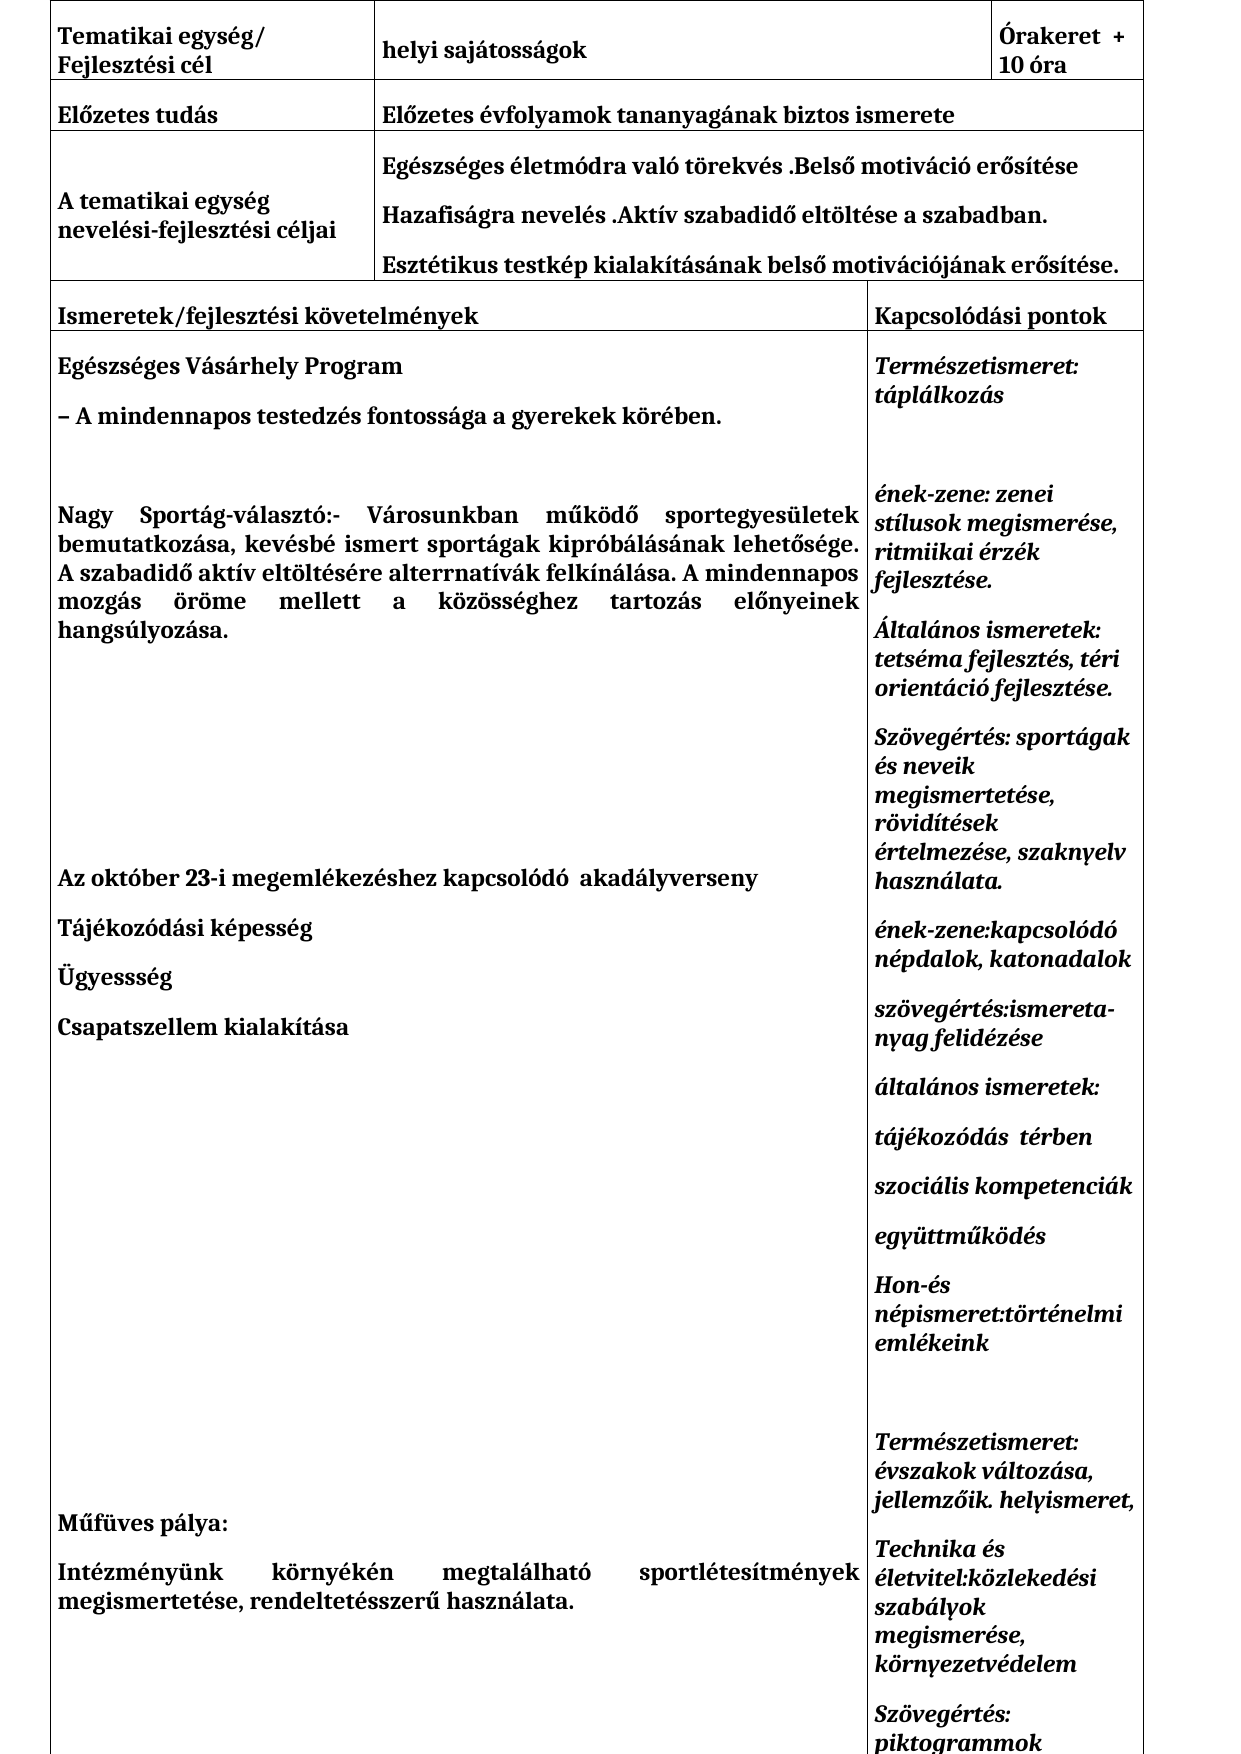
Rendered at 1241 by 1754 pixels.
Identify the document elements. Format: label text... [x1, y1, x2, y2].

table_cell Egészséges életmódra való törekvés .Belső motiváció erősítése Hazafiságra nevelés .Aktív szabadidő eltöltése a szabadban. Esztétikus testkép kialakításának belső motivációjának erősítése. [375, 131, 1143, 280]
table_header helyi sajátosságok [375, 1, 991, 79]
table_cell Ismeretek/fejlesztési követelmények [51, 281, 867, 330]
table_header Tematikai egység/ Fejlesztési cél [51, 1, 374, 79]
table_cell Kapcsolódási pontok [868, 281, 1143, 330]
table_cell Előzetes évfolyamok tananyagának biztos ismerete [375, 80, 1143, 130]
table_cell A tematikai egység nevelési-fejlesztési céljai [51, 131, 374, 280]
table_cell Előzetes tudás [51, 80, 374, 130]
table_header Órakeret + 10 óra [992, 1, 1143, 79]
table_cell Egészséges Vásárhely Program – A mindennapos testedzés fontossága a gyerekek körében. Nagy Sportág-választó:- Városunkban működő sportegyesületek bemutatkozása, kevésbé ismert sportágak kipróbálásának lehetősége. A szabadidő aktív eltöltésére alterrnatívák felkínálása. A mindennapos mozgás öröme mellett a közösséghez tartozás előnyeinek hangsúlyozása. Az október 23-i megemlékezéshez kapcsolódó akadályverseny Tájékozódási képesség Ügyessség Csapatszellem kialakítása Műfüves pálya: Intézményünk környékén megtalálható sportlétesítmények megismertetése, rendeltetésszerű használata. [51, 331, 867, 1754]
table_cell Természetismeret: táplálkozás ének-zene: zenei stílusok megismerése, ritmiikai érzék fejlesztése. Általános ismeretek: tetséma fejlesztés, téri orientáció fejlesztése. Szövegértés: sportágak és neveik megismertetése, rövidítések értelmezése, szaknyelv használata. ének-zene:kapcsolódó népdalok, katonadalok szövegértés:ismereta-nyag felidézése általános ismeretek: tájékozódás térben szociális kompetenciák együttműködés Hon-és népismeret:történelmi emlékeink Természetismeret: évszakok változása, jellemzőik. helyismeret, Technika és életvitel:közlekedési szabályok megismerése, környezetvédelem Szövegértés: piktogrammok értelmezése, [868, 331, 1143, 1754]
